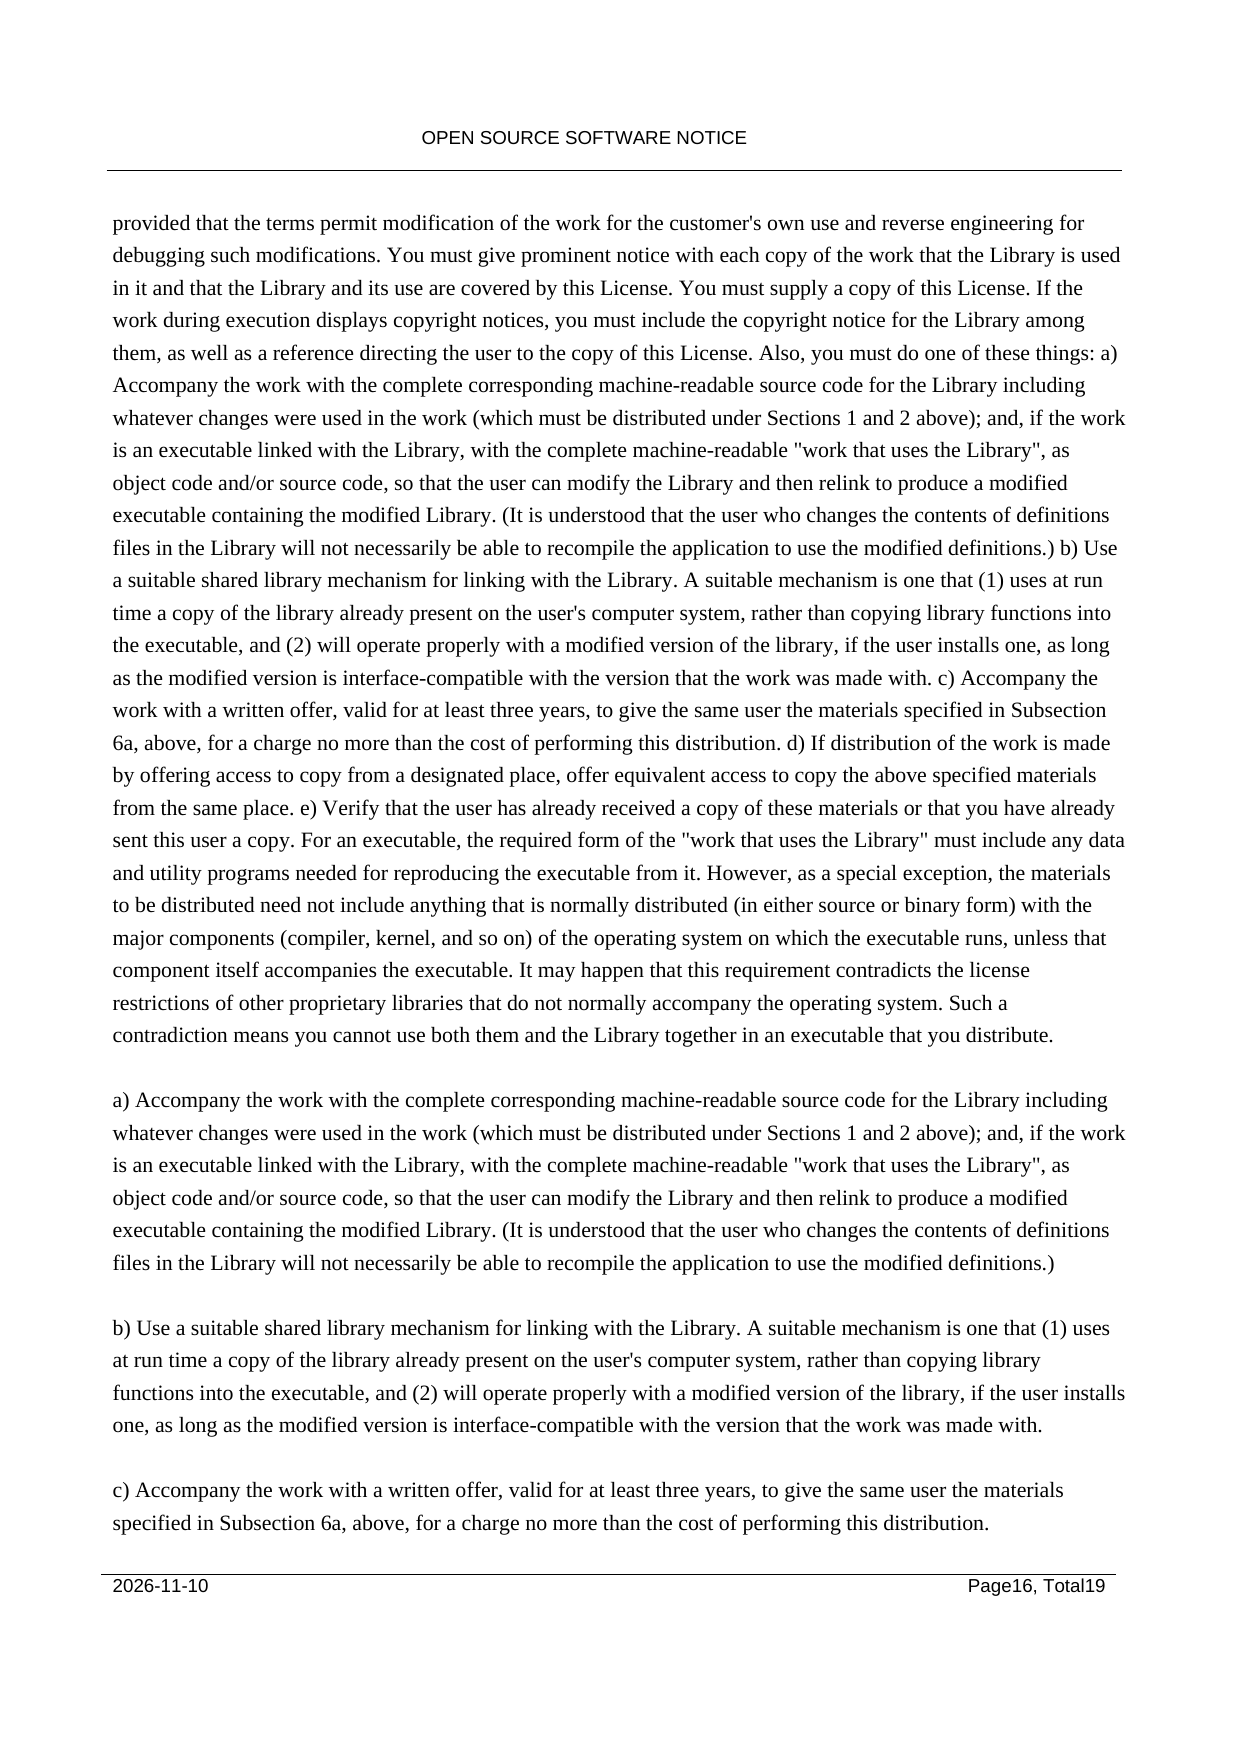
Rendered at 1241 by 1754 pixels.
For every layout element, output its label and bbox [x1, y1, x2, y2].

text [112, 206, 1128, 1539]
